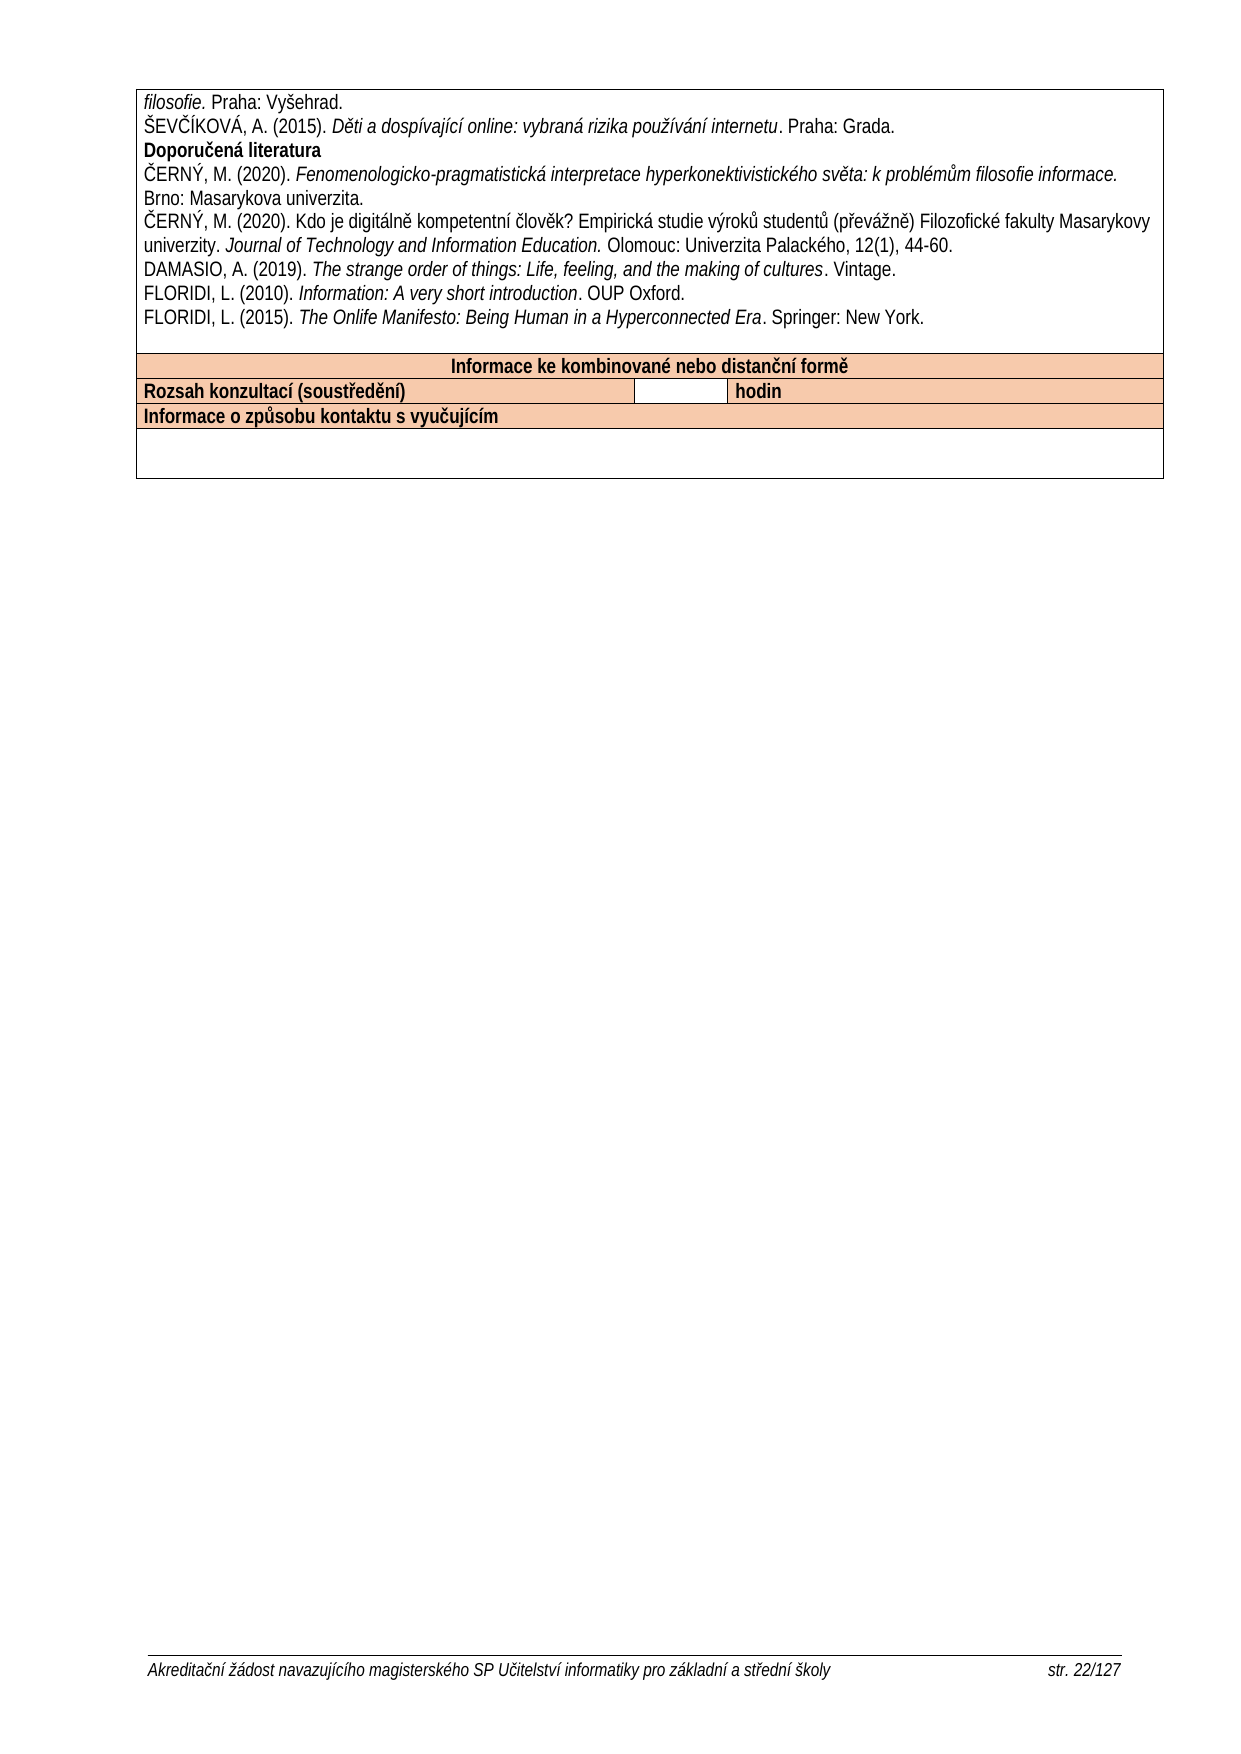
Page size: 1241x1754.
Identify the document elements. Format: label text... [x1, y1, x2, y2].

table_cell [137, 429, 1163, 478]
table_cell [635, 379, 727, 403]
table_cell Informace ke kombinované nebo distanční formě [137, 354, 1163, 378]
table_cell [137, 90, 1163, 353]
table_cell Informace o způsobu kontaktu s vyučujícím [137, 404, 1163, 428]
table_cell hodin [728, 379, 1163, 403]
table_cell Rozsah konzultací (soustředění) [137, 379, 634, 403]
